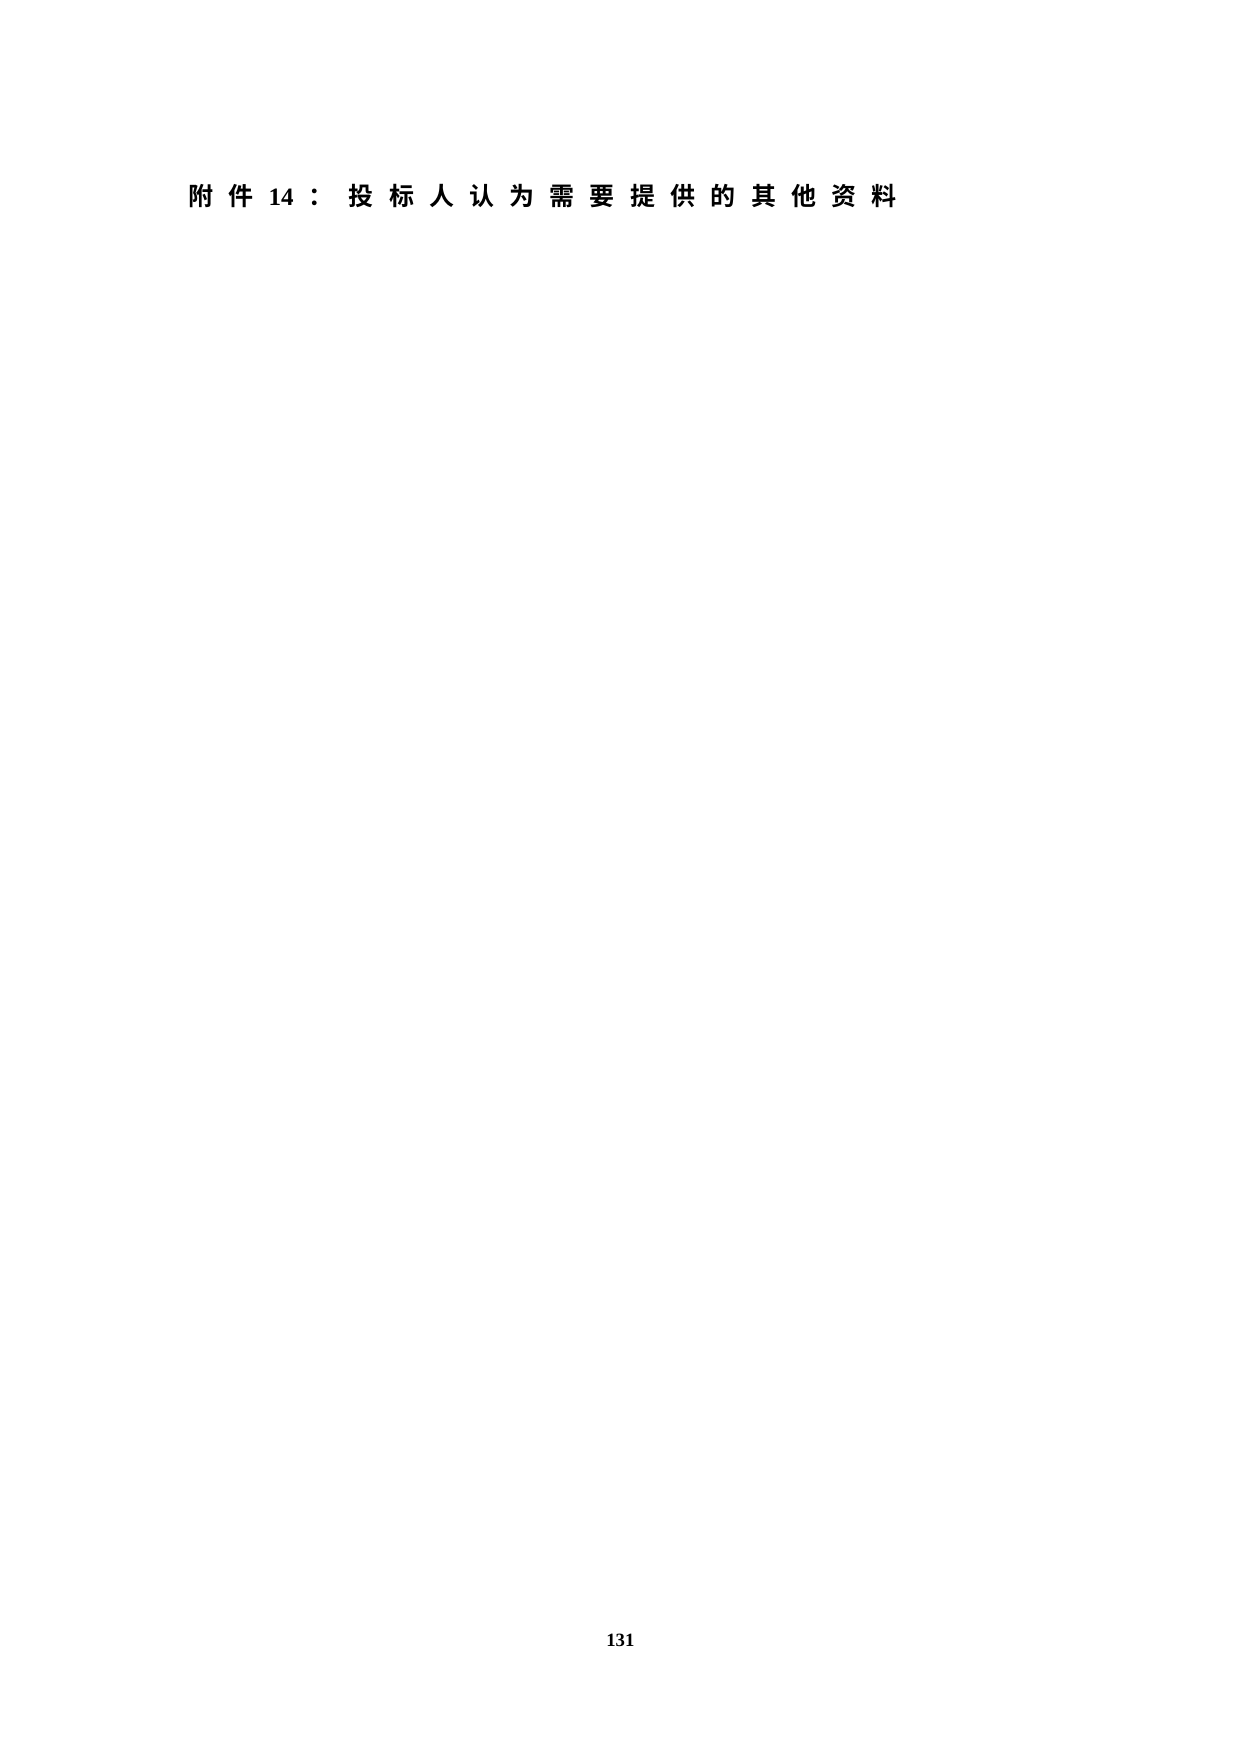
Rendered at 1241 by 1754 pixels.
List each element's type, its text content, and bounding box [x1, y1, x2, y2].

text 附件14：投标人认为需要提供的其他资料 [188, 164, 1052, 224]
